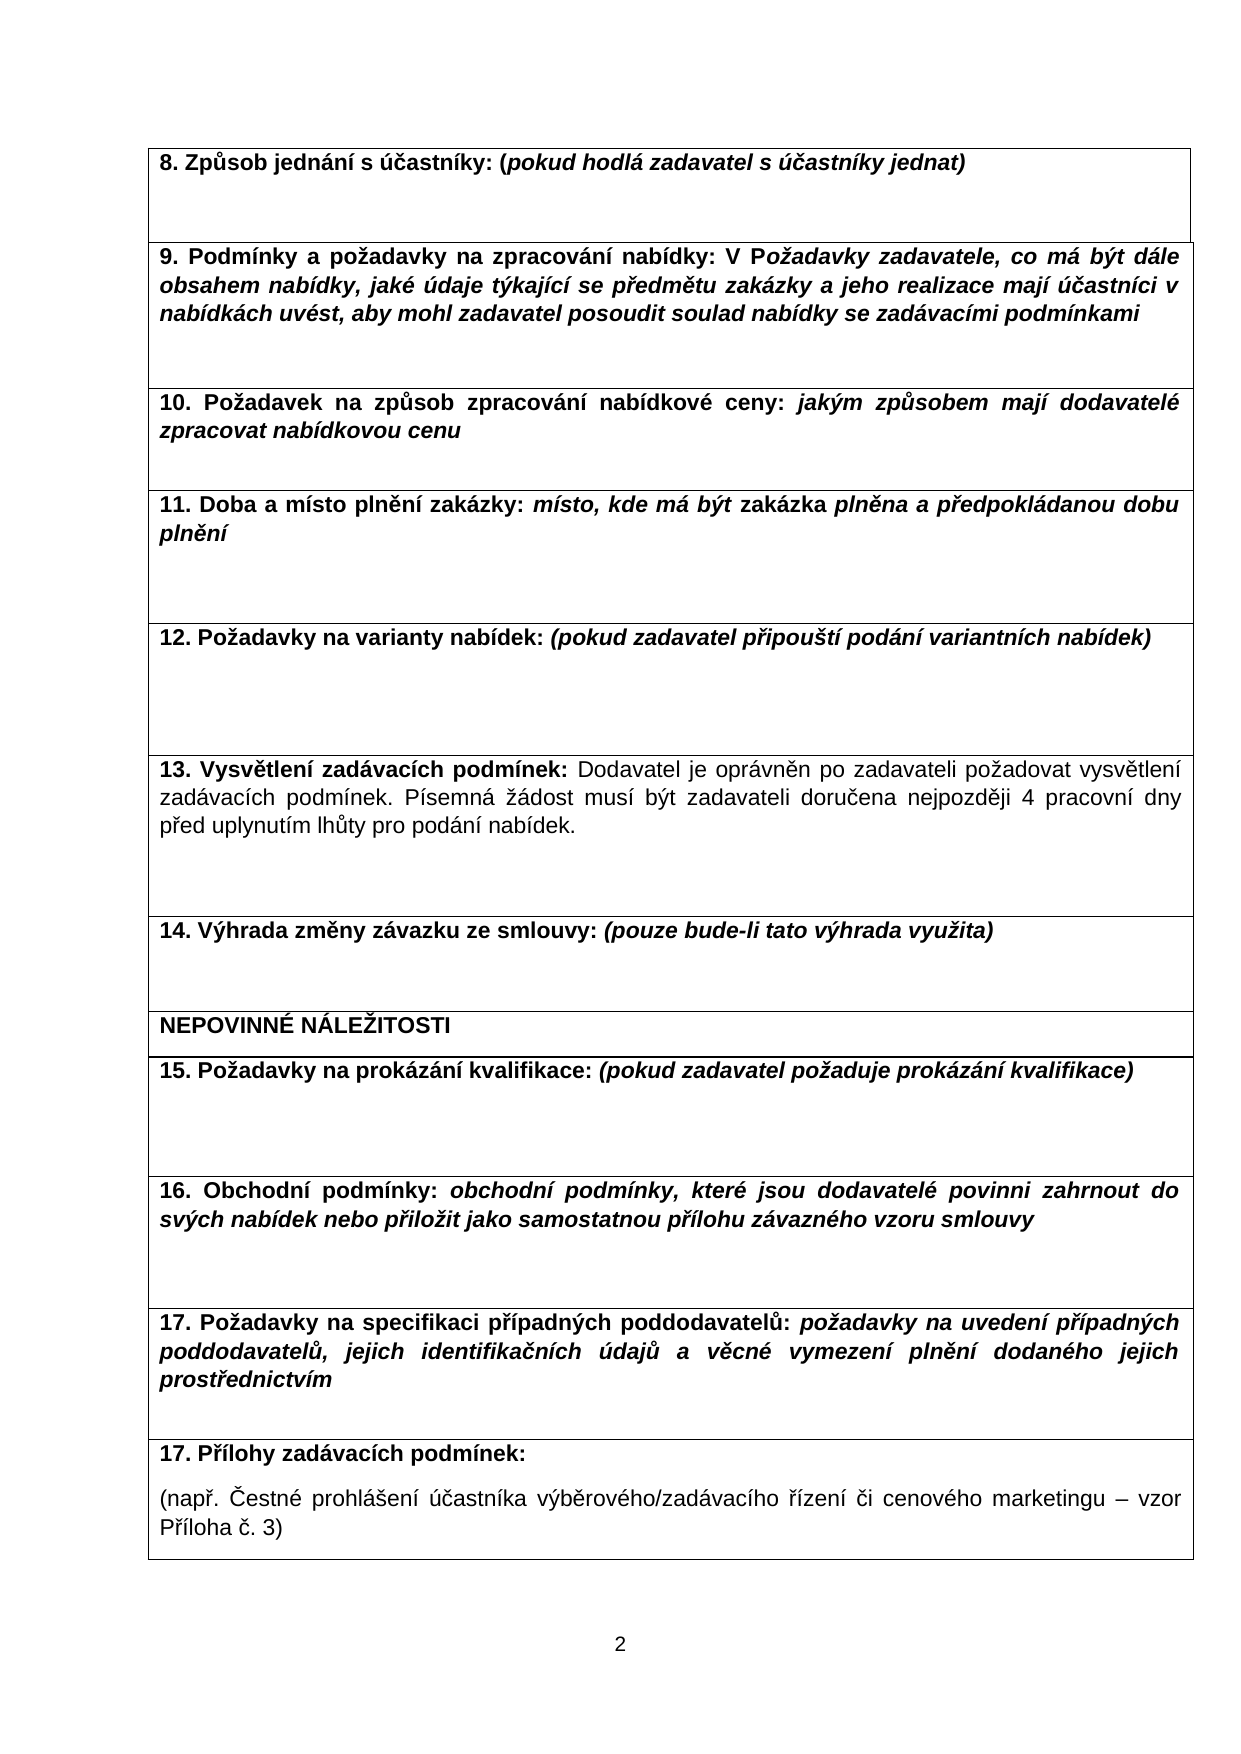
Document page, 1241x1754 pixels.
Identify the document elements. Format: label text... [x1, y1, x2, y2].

table_cell 9. Podmínky a požadavky na zpracování nabídky: V Požadavky zadavatele, co má být dále obsahem nabídky, jaké údaje týkající se předmětu zakázky a jeho realizace mají účastníci v nabídkách uvést, aby mohl zadavatel posoudit soulad nabídky se zadávacími podmínkami [149, 243, 1193, 387]
table_cell 17. Přílohy zadávacích podmínek: (např. Čestné prohlášení účastníka výběrového/zadávacího řízení či cenového marketingu – vzor Příloha č. 3) [149, 1440, 1193, 1558]
table_cell 13. Vysvětlení zadávacích podmínek: Dodavatel je oprávněn po zadavateli požadovat vysvětlení zadávacích podmínek. Písemná žádost musí být zadavateli doručena nejpozději 4 pracovní dny před uplynutím lhůty pro podání nabídek. [149, 756, 1193, 916]
table_cell 15. Požadavky na prokázání kvalifikace: (pokud zadavatel požaduje prokázání kvalifikace) [149, 1058, 1193, 1176]
table_cell 17. Požadavky na specifikaci případných poddodavatelů: požadavky na uvedení případných poddodavatelů, jejich identifikačních údajů a věcné vymezení plnění dodaného jejich prostřednictvím [149, 1309, 1193, 1439]
table_cell 11. Doba a místo plnění zakázky: místo, kde má být zakázka plněna a předpokládanou dobu plnění [149, 491, 1193, 623]
table_cell NEPOVINNÉ NÁLEŽITOSTI [149, 1012, 1193, 1056]
table_cell 14. Výhrada změny závazku ze smlouvy: (pouze bude-li tato výhrada využita) [149, 917, 1193, 1011]
table_cell 16. Obchodní podmínky: obchodní podmínky, které jsou dodavatelé povinni zahrnout do svých nabídek nebo přiložit jako samostatnou přílohu závazného vzoru smlouvy [149, 1177, 1193, 1308]
table_cell 12. Požadavky na varianty nabídek: (pokud zadavatel připouští podání variantních nabídek) [149, 624, 1193, 754]
table_cell 10. Požadavek na způsob zpracování nabídkové ceny: jakým způsobem mají dodavatelé zpracovat nabídkovou cenu [149, 389, 1193, 490]
table_cell 8. Způsob jednání s účastníky: (pokud hodlá zadavatel s účastníky jednat) [149, 149, 1190, 242]
